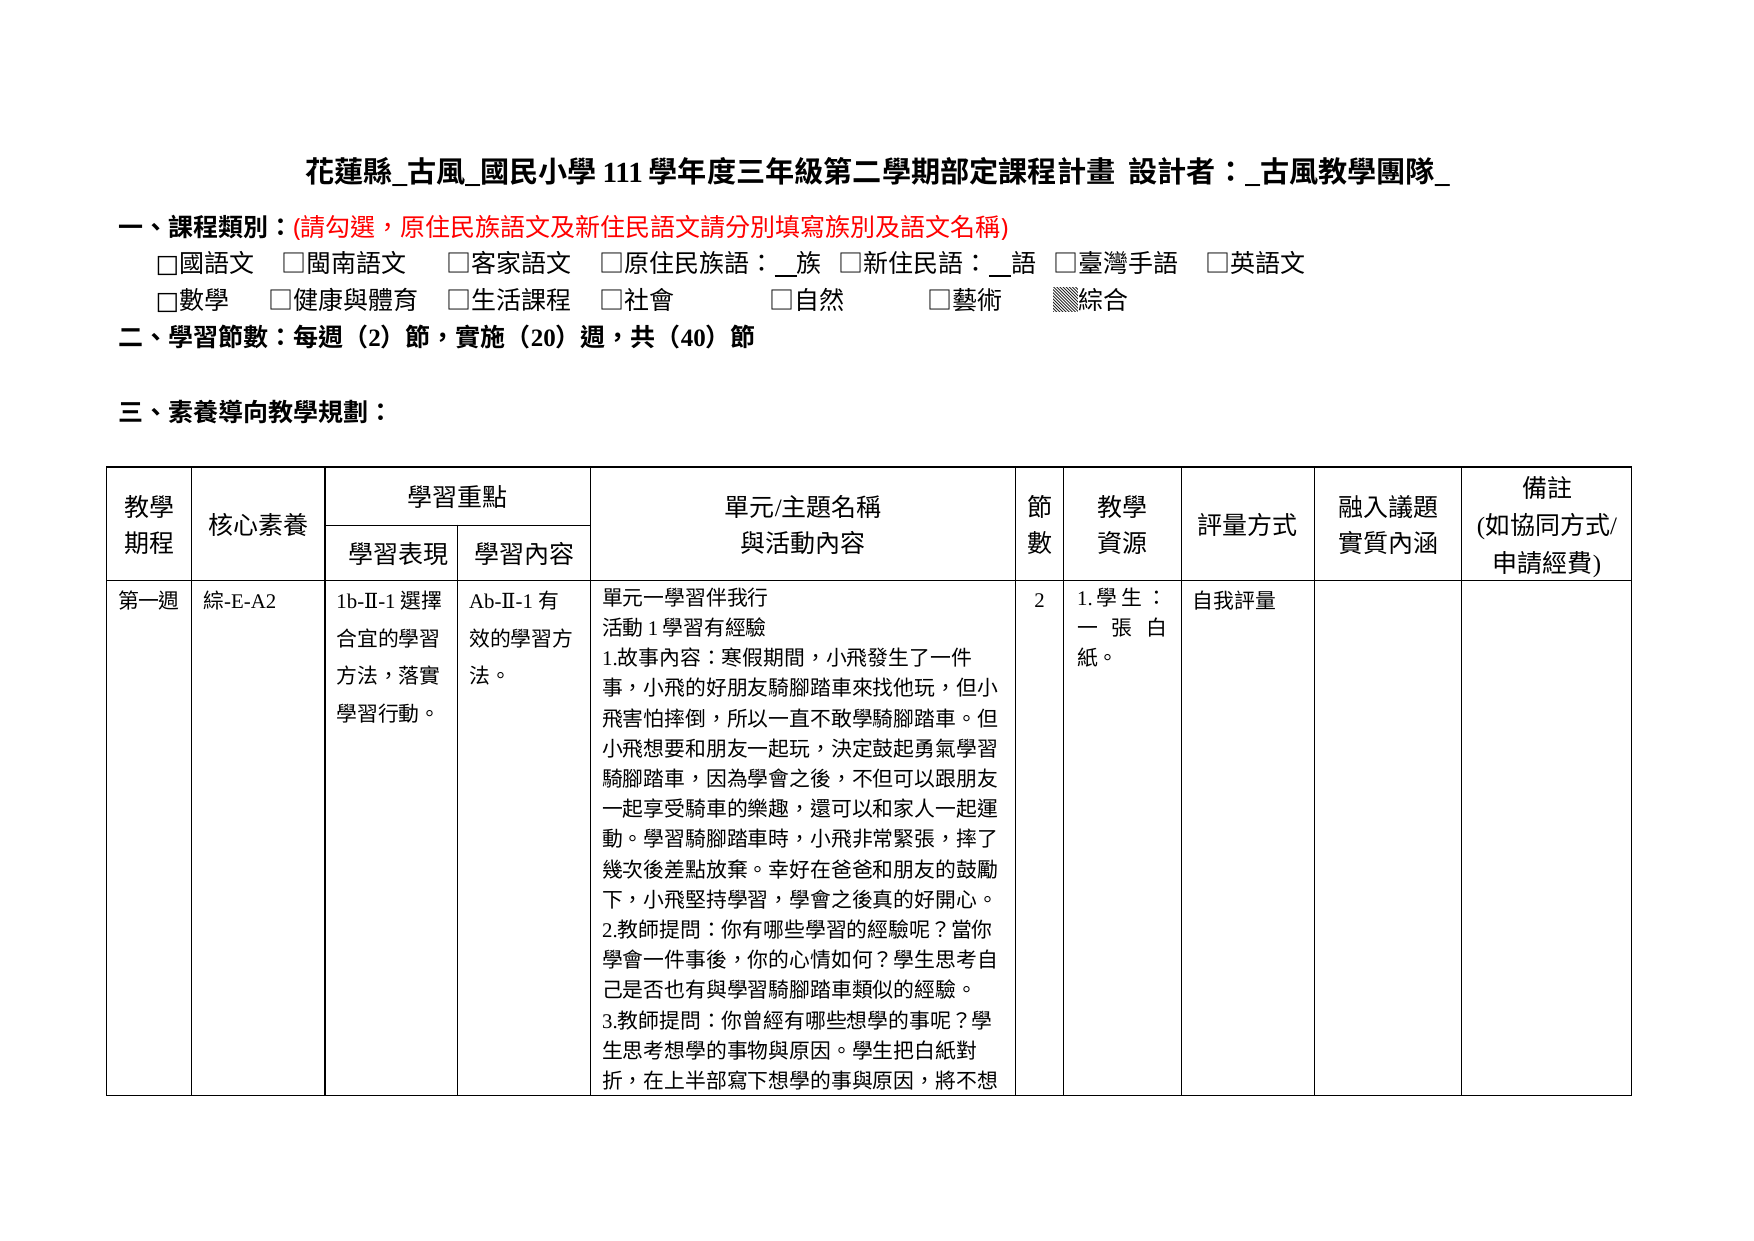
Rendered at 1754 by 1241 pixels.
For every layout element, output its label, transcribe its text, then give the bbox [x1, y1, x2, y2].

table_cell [326, 581, 457, 1094]
table_cell 第一週 [107, 581, 191, 1094]
table_header 教學期程 [107, 468, 191, 580]
table_cell 2 [1016, 581, 1063, 1094]
list □數學 □健康與體育 □生活課程 □社會 □自然 □藝術 ▓綜合 [155, 280, 1636, 316]
table_header 學習重點 [326, 468, 590, 524]
list □國語文 □閩南語文 □客家語文 □原住民族語： 族 □新住民語： 語 □臺灣手語 □英語文 [155, 244, 1636, 280]
table_header 備註 (如協同方式/申請經費) [1462, 468, 1631, 580]
table_cell [1315, 581, 1461, 1094]
table_cell 自我評量 [1182, 581, 1314, 1094]
list 三、素養導向教學規劃： [118, 391, 1636, 429]
text 花蓮縣_古風_國民小學111學年度三年級第二學期部定課程計畫 設計者：_古風教學團隊_ [118, 133, 1636, 208]
table_cell Ab-Ⅱ-1 有效的學習方法。 [458, 581, 590, 1094]
list 二、學習節數：每週（2）節，實施（20）週，共（40）節 [118, 316, 1636, 354]
table_header 教學 資源 [1064, 468, 1181, 580]
text 一、課程類別：(請勾選，原住民族語文及新住民語文請分別填寫族別及語文名稱) [118, 208, 1636, 244]
table_header 融入議題 實質內涵 [1315, 468, 1461, 580]
table_header 節數 [1016, 468, 1063, 580]
table_cell 綜-E-A2 [192, 581, 324, 1094]
table_header 核心素養 [192, 468, 324, 580]
table_cell [1462, 581, 1631, 1094]
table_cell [591, 581, 1015, 1094]
table_cell 1.學生：一張白紙。 [1064, 581, 1181, 1094]
table_header 單元/主題名稱 與活動內容 [591, 468, 1015, 580]
table_header 評量方式 [1182, 468, 1314, 580]
table_cell 學習內容 [458, 526, 590, 580]
table_cell 學習表現 [326, 526, 457, 580]
